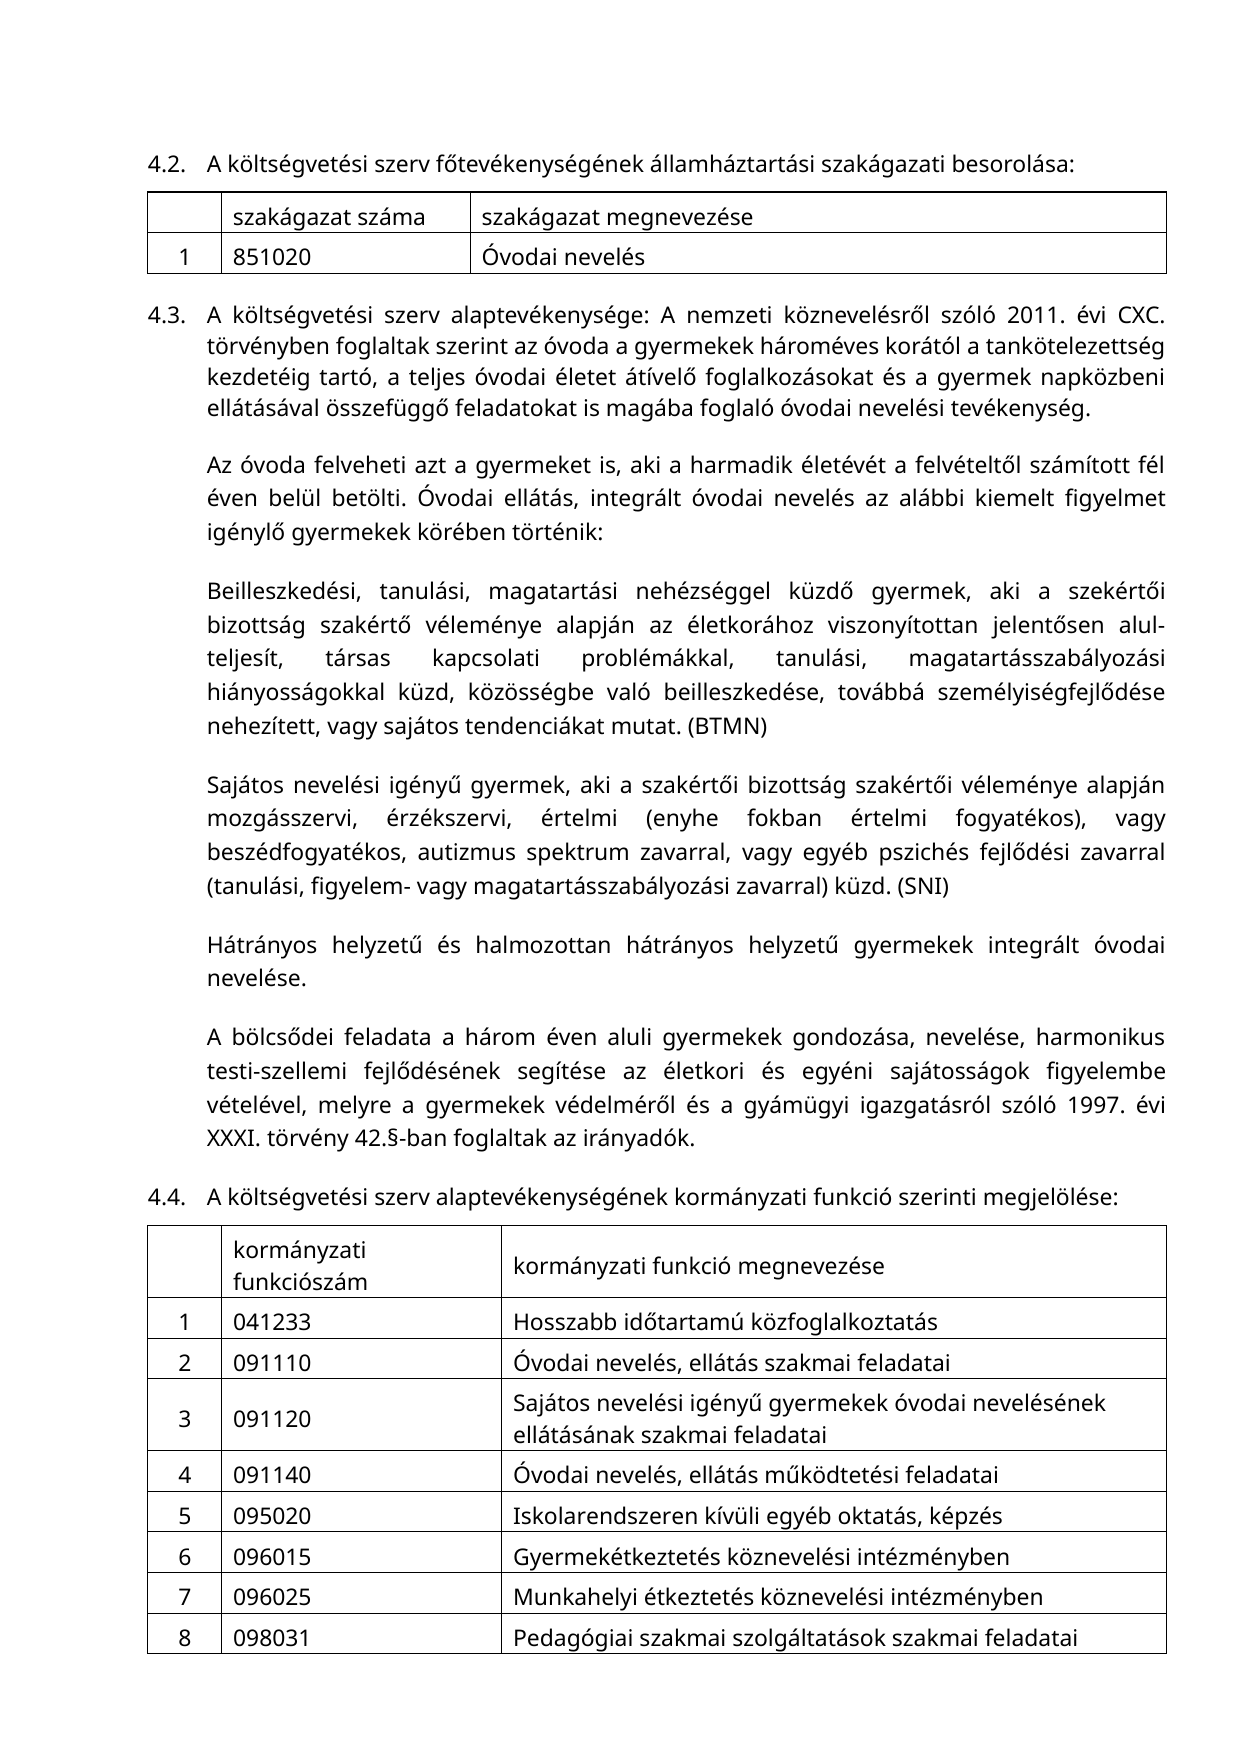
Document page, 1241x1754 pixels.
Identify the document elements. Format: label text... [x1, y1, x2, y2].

table_cell Gyermekétkeztetés köznevelési intézményben [502, 1532, 1166, 1572]
table_cell 1 [148, 233, 221, 273]
table_cell 098031 [222, 1614, 501, 1653]
table_header kormányzati funkciószám [222, 1226, 501, 1297]
table_cell Pedagógiai szakmai szolgáltatások szakmai feladatai [502, 1614, 1166, 1653]
table_cell 091110 [222, 1339, 501, 1378]
table_cell 041233 [222, 1298, 501, 1337]
table_cell 4 [148, 1451, 221, 1491]
table_cell 095020 [222, 1492, 501, 1531]
table_cell Iskolarendszeren kívüli egyéb oktatás, képzés [502, 1492, 1166, 1531]
table_cell Óvodai nevelés, ellátás működtetési feladatai [502, 1451, 1166, 1491]
table_header szakágazat megnevezése [471, 193, 1166, 232]
table_cell Hosszabb időtartamú közfoglalkoztatás [502, 1298, 1166, 1337]
table_cell Óvodai nevelés, ellátás szakmai feladatai [502, 1339, 1166, 1378]
table_header kormányzati funkció megnevezése [502, 1226, 1166, 1297]
table_cell 3 [148, 1379, 221, 1450]
table_cell Sajátos nevelési igényű gyermekek óvodai nevelésének ellátásának szakmai feladatai [502, 1379, 1166, 1450]
table_cell 7 [148, 1573, 221, 1612]
table_cell 2 [148, 1339, 221, 1378]
table_cell 096025 [222, 1573, 501, 1612]
table_cell 091120 [222, 1379, 501, 1450]
table_cell 096015 [222, 1532, 501, 1572]
list A bölcsődei feladata a három éven aluli gyermekek gondozása, nevelése, harmonikus testi-szellemi fejlődésének segítése az életkori és egyéni sajátosságok figyelembe vételével, melyre a gyermekek védelméről és a gyámügyi igazgatásról szóló 1997. évi XXXI. törvény 42.§-ban foglaltak az irányadók. [207, 1021, 1167, 1154]
table_cell 6 [148, 1532, 221, 1572]
table_header szakágazat száma [222, 193, 470, 232]
list Hátrányos helyzetű és halmozottan hátrányos helyzetű gyermekek integrált óvodai nevelése. [207, 929, 1167, 994]
list Az óvoda felveheti azt a gyermeket is, aki a harmadik életévét a felvételtől számított fél éven belül betölti. Óvodai ellátás, integrált óvodai nevelés az alábbi kiemelt figyelmet igénylő gyermekek körében történik: [207, 449, 1167, 547]
table_header [148, 193, 221, 232]
table_cell Óvodai nevelés [471, 233, 1166, 273]
table_cell 1 [148, 1298, 221, 1337]
list A költségvetési szerv főtevékenységének államháztartási szakágazati besorolása: [148, 148, 1167, 179]
list Sajátos nevelési igényű gyermek, aki a szakértői bizottság szakértői véleménye alapján mozgásszervi, érzékszervi, értelmi (enyhe fokban értelmi fogyatékos), vagy beszédfogyatékos, autizmus spektrum zavarral, vagy egyéb pszichés fejlődési zavarral (tanulási, figyelem- vagy magatartásszabályozási zavarral) küzd. (SNI) [207, 769, 1167, 901]
list A költségvetési szerv alaptevékenysége: A nemzeti köznevelésről szóló 2011. évi CXC. törvényben foglaltak szerint az óvoda a gyermekek hároméves korától a tankötelezettség kezdetéig tartó, a teljes óvodai életet átívelő foglalkozásokat és a gyermek napközbeni ellátásával összefüggő feladatokat is magába foglaló óvodai nevelési tevékenység. [148, 299, 1167, 424]
table_cell 851020 [222, 233, 470, 273]
table_cell Munkahelyi étkeztetés köznevelési intézményben [502, 1573, 1166, 1612]
table_cell 8 [148, 1614, 221, 1653]
list A költségvetési szerv alaptevékenységének kormányzati funkció szerinti megjelölése: [148, 1181, 1167, 1212]
table_header [148, 1226, 221, 1297]
table_cell 091140 [222, 1451, 501, 1491]
table_cell 5 [148, 1492, 221, 1531]
list Beilleszkedési, tanulási, magatartási nehézséggel küzdő gyermek, aki a szekértői bizottság szakértő véleménye alapján az életkorához viszonyítottan jelentősen alul-teljesít, társas kapcsolati problémákkal, tanulási, magatartásszabályozási hiányosságokkal küzd, közösségbe való beilleszkedése, továbbá személyiségfejlődése nehezített, vagy sajátos tendenciákat mutat. (BTMN) [207, 575, 1167, 741]
